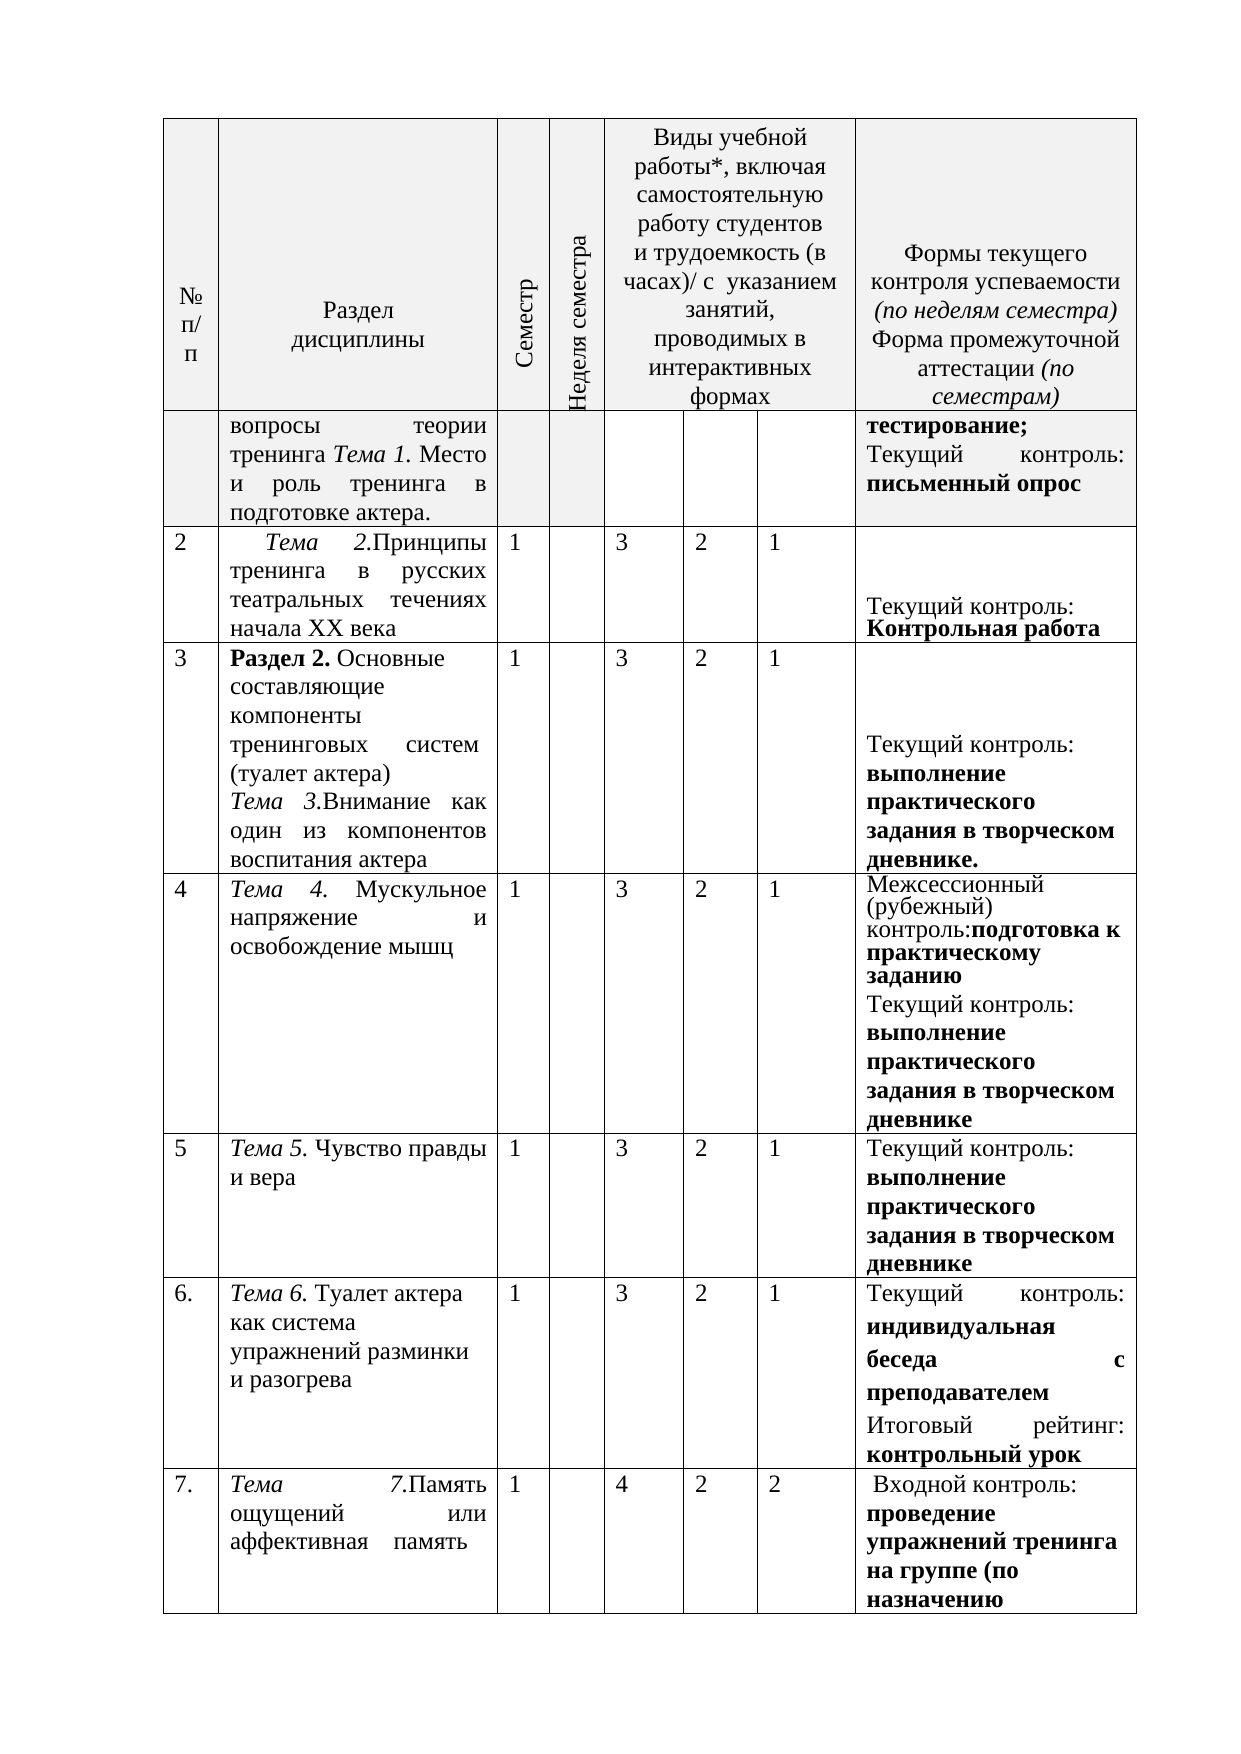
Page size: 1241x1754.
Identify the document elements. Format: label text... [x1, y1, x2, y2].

table_cell 1 [758, 411, 855, 526]
table_header Формы текущего контроля успеваемости (по неделям семестра) Форма промежуточной аттестации (по семестрам) [856, 119, 1136, 410]
table_cell 1 [498, 411, 549, 526]
table_cell Тема 7.Память ощущений или аффективная память [219, 1469, 497, 1613]
table_cell 1 [498, 643, 549, 873]
table_cell Тема 2.Принципы тренинга в русских театральных течениях начала XX века [219, 527, 497, 642]
table_cell 4 [605, 1469, 683, 1613]
table_cell [550, 1134, 604, 1277]
table_header № п/п [164, 119, 218, 410]
table_header Раздел дисциплины [219, 119, 497, 410]
table_cell 1 [758, 1278, 855, 1468]
table_cell 6. [164, 1278, 218, 1468]
table_cell 3 [605, 1134, 683, 1277]
table_cell [550, 527, 604, 642]
table_cell 1 [758, 643, 855, 873]
table_cell 1 [758, 527, 855, 642]
table_cell 3 [605, 1278, 683, 1468]
table_cell 2 [684, 411, 757, 526]
table_cell 3 [164, 643, 218, 873]
table_cell 3 [605, 874, 683, 1132]
table_cell [550, 1278, 604, 1468]
table_cell Тема 4. Мускульное напряжение и освобождение мышц [219, 874, 497, 1132]
table_cell 2 [684, 527, 757, 642]
table_cell Тема 5. Чувство правды и вера [219, 1134, 497, 1277]
table_cell 1 [164, 411, 218, 526]
table_cell 1 [758, 1134, 855, 1277]
table_cell 2 [684, 874, 757, 1132]
table_cell 1 [758, 874, 855, 1132]
table_cell 2 [684, 1134, 757, 1277]
table_cell 2 [684, 1278, 757, 1468]
table_cell 1 [498, 1469, 549, 1613]
table_cell 5 [164, 1134, 218, 1277]
table_cell Входной контроль: тестирование; Текущий контроль: письменный опрос [856, 411, 1136, 526]
table_cell [550, 643, 604, 873]
table_cell Межсессионный (рубежный) контроль:подготовка к практическому заданию Текущий контроль: выполнение практического задания в творческом дневнике [856, 874, 1136, 1132]
table_cell [550, 411, 604, 526]
table_cell 4 [164, 874, 218, 1132]
table_header Неделя семестра [550, 119, 604, 410]
table_header Виды учебной работы*, включая самостоятельную работу студентов и трудоемкость (в часах)/ с указанием занятий, проводимых в интерактивных формах [605, 119, 855, 409]
table_cell 7. [164, 1469, 218, 1613]
table_cell [550, 874, 604, 1132]
table_cell 2 [758, 1469, 855, 1613]
table_cell 2 [684, 643, 757, 873]
table_cell Текущий контроль: Контрольная работа [856, 527, 1136, 642]
table_cell 3 [605, 643, 683, 873]
table_cell [550, 1469, 604, 1613]
table_cell Текущий контроль: выполнение практического задания в творческом дневнике [856, 1134, 1136, 1277]
table_cell Текущий контроль: индивидуальная беседа с преподавателем Итоговый рейтинг: контрольный урок [856, 1278, 1136, 1468]
table_cell Текущий контроль: выполнение практического задания в творческом дневнике. [856, 643, 1136, 873]
table_cell 2 [684, 1469, 757, 1613]
table_cell 1 [498, 1134, 549, 1277]
table_cell 1 [498, 527, 549, 642]
table_cell 1 [498, 1278, 549, 1468]
table_cell 1 [498, 874, 549, 1132]
table_header Семестр [498, 119, 549, 410]
table_cell Раздел 1. Общие вопросы теории тренинга Тема 1. Место и роль тренинга в подготовке актера. [219, 411, 497, 526]
table_cell 3 [605, 411, 683, 526]
table_cell Тема 6. Туалет актера как система упражнений разминки и разогрева [219, 1278, 497, 1468]
table_cell Раздел 2. Основные составляющие компоненты тренинговых систем (туалет актера) Тема 3.Внимание как один из компонентов воспитания актера [219, 643, 497, 873]
table_cell 3 [605, 527, 683, 642]
table_cell 2 [164, 527, 218, 642]
